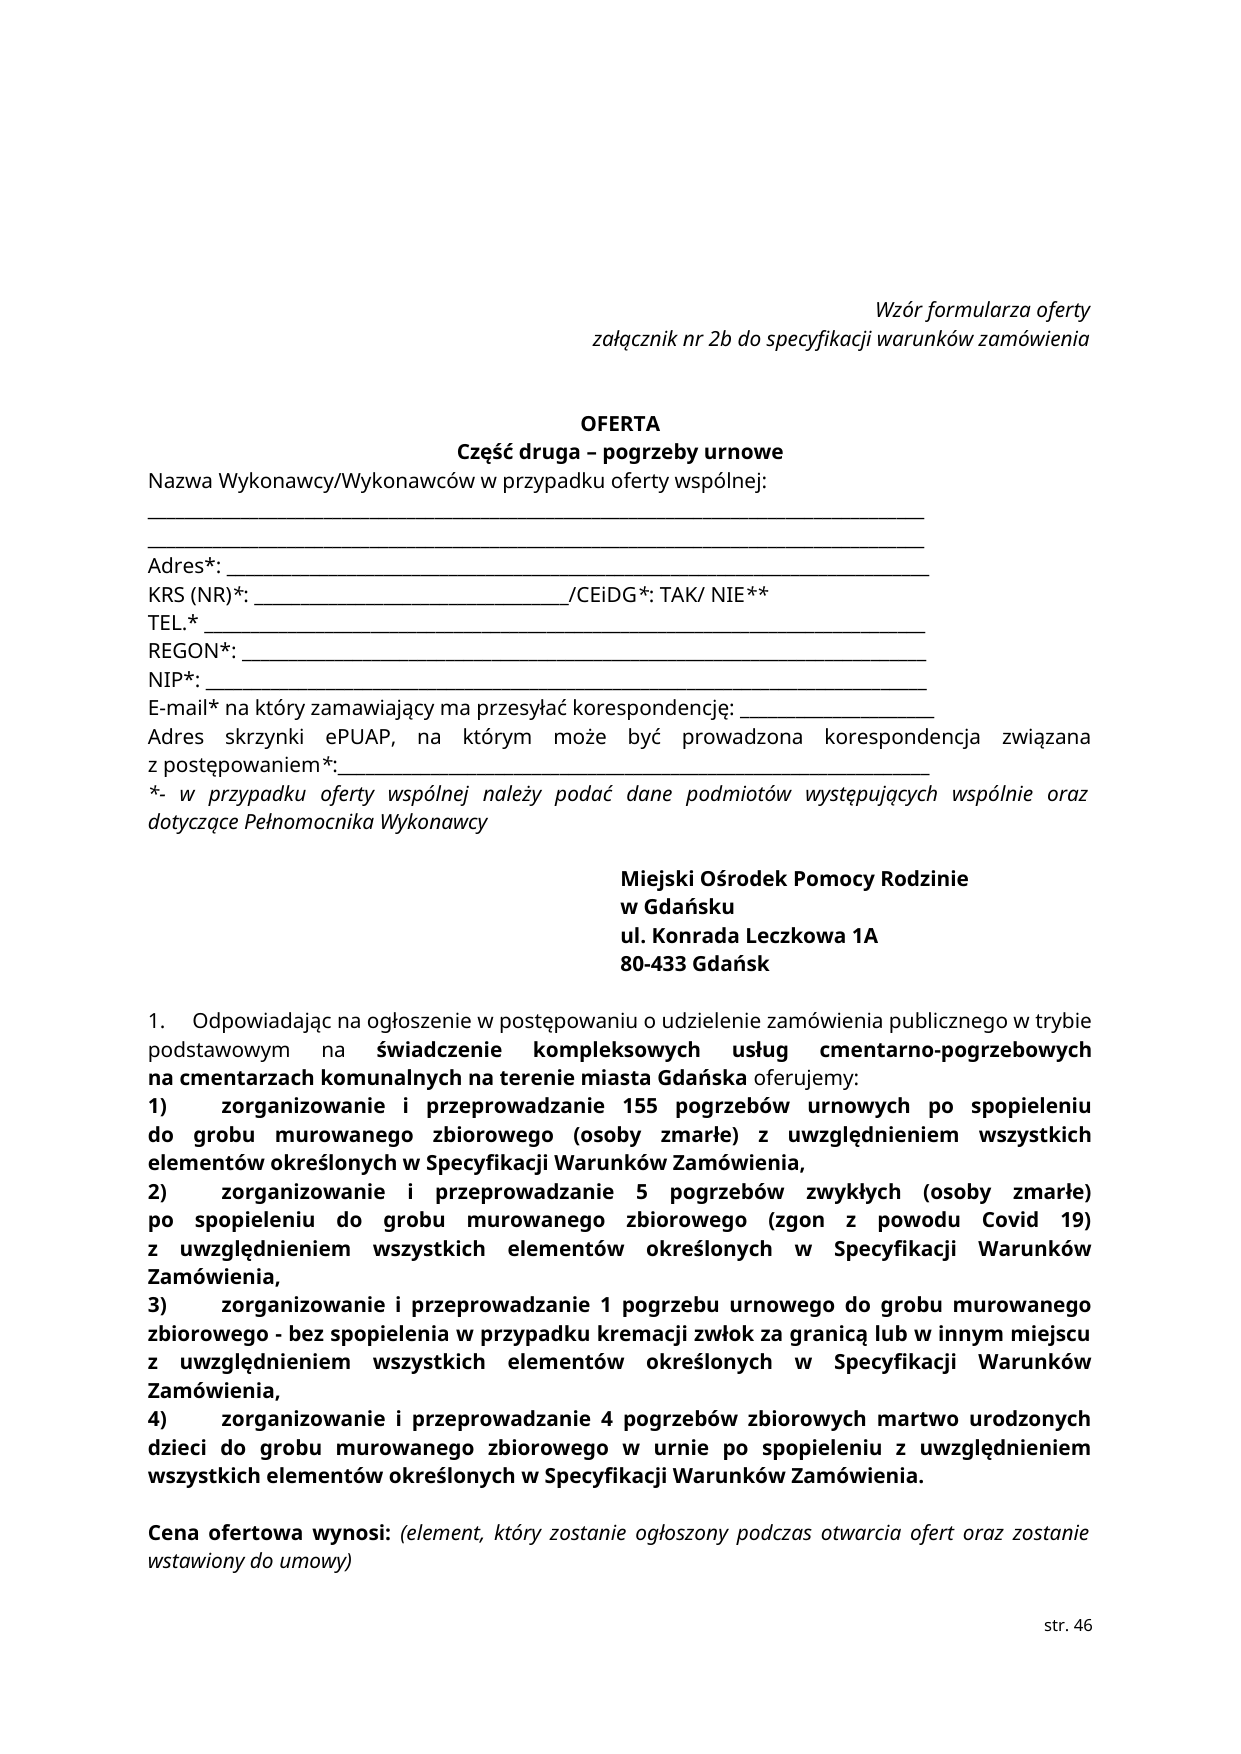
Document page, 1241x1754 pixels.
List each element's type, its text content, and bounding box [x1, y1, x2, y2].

list zorganizowanie i przeprowadzanie 1 pogrzebu urnowego do grobu murowanego zbiorowego - bez spopielenia w przypadku kremacji zwłok za granicą lub w innym miejscu z uwzględnieniem wszystkich elementów określonych w Specyfikacji Warunków Zamówienia, [148, 1291, 1092, 1404]
subtitle Część druga – pogrzeby urnowe [148, 437, 1092, 466]
text Wzór formularza oferty [148, 295, 1092, 324]
text *- w przypadku oferty wspólnej należy podać dane podmiotów występujących wspólnie oraz dotyczące Pełnomocnika Wykonawcy [148, 779, 1092, 836]
text Nazwa Wykonawcy/Wykonawców w przypadku oferty wspólnej: ____________________________________________________________________________________ [148, 466, 1092, 523]
text REGON*: __________________________________________________________________________ [148, 637, 1092, 665]
text 80-433 Gdańsk [620, 949, 1092, 978]
text Adres skrzynki ePUAP, na którym może być prowadzona korespondencja związana z postępowaniem*:________________________________________________________________ [148, 722, 1092, 779]
text TEL.* ______________________________________________________________________________ [148, 608, 1092, 637]
text w Gdańsku [620, 892, 1092, 921]
text Miejski Ośrodek Pomocy Rodzinie [620, 864, 1092, 892]
text NIP*: ______________________________________________________________________________ [148, 665, 1092, 693]
text Cena ofertowa wynosi: (element, który zostanie ogłoszony podczas otwarcia ofert oraz zostanie wstawiony do umowy) [148, 1518, 1092, 1575]
text E-mail* na który zamawiający ma przesyłać korespondencję: _____________________ [148, 693, 1092, 722]
text załącznik nr 2b do specyfikacji warunków zamówienia [148, 324, 1092, 352]
list Odpowiadając na ogłoszenie w postępowaniu o udzielenie zamówienia publicznego w trybie podstawowym na świadczenie kompleksowych usług cmentarno-pogrzebowych na cmentarzach komunalnych na terenie miasta Gdańska oferujemy: [148, 1006, 1092, 1092]
text ____________________________________________________________________________________ [148, 523, 1092, 551]
text KRS (NR)*: __________________________________/CEiDG*: TAK/ NIE** [148, 580, 1092, 608]
text ul. Konrada Leczkowa 1A [620, 921, 1092, 949]
list zorganizowanie i przeprowadzanie 4 pogrzebów zbiorowych martwo urodzonych dzieci do grobu murowanego zbiorowego w urnie po spopieleniu z uwzględnieniem wszystkich elementów określonych w Specyfikacji Warunków Zamówienia. [148, 1404, 1092, 1490]
list zorganizowanie i przeprowadzanie 155 pogrzebów urnowych po spopieleniu do grobu murowanego zbiorowego (osoby zmarłe) z uwzględnieniem wszystkich elementów określonych w Specyfikacji Warunków Zamówienia, [148, 1092, 1092, 1177]
text Adres*: ____________________________________________________________________________ [148, 551, 1092, 580]
subtitle OFERTA [148, 409, 1092, 437]
list zorganizowanie i przeprowadzanie 5 pogrzebów zwykłych (osoby zmarłe) po spopieleniu do grobu murowanego zbiorowego (zgon z powodu Covid 19) z uwzględnieniem wszystkich elementów określonych w Specyfikacji Warunków Zamówienia, [148, 1177, 1092, 1291]
